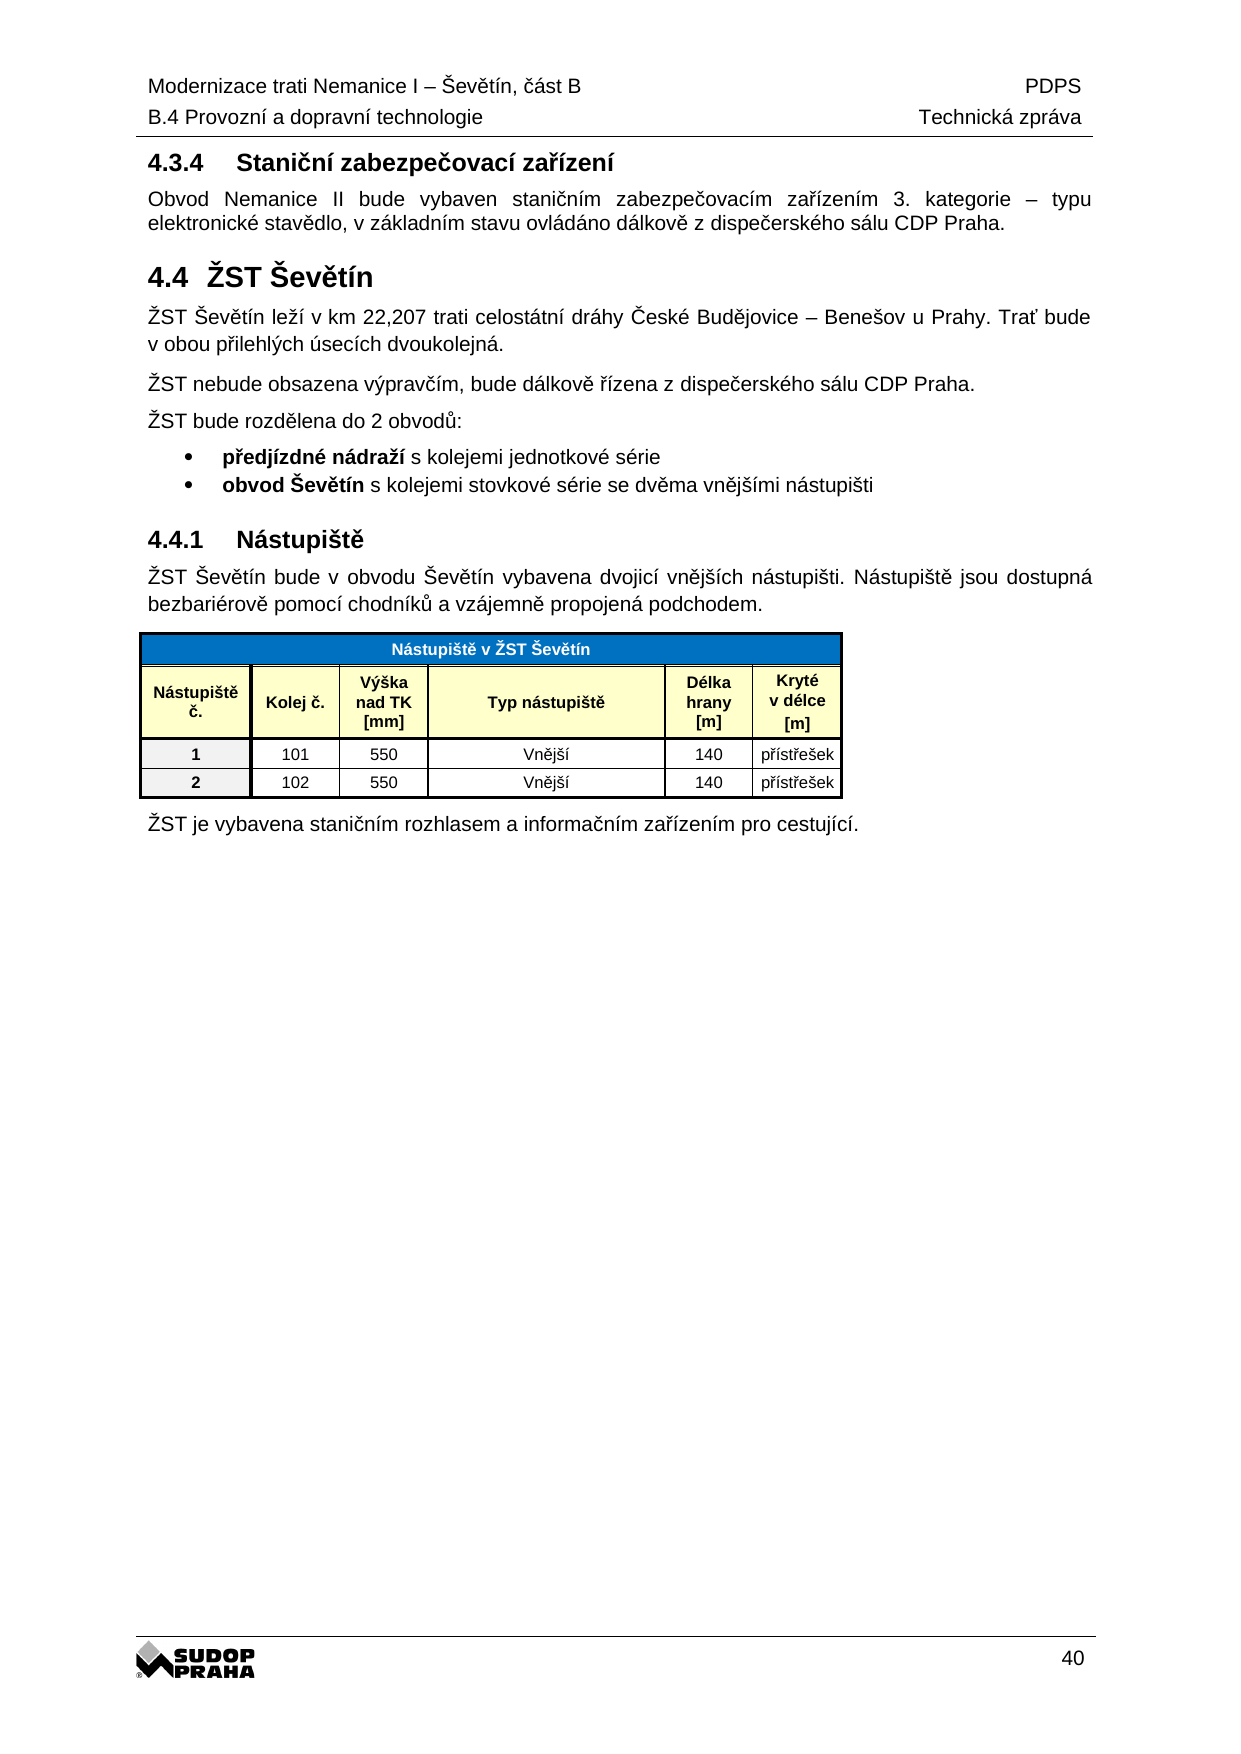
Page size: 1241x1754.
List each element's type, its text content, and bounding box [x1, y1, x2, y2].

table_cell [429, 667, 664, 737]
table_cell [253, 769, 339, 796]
text ŽST je vybavena staničním rozhlasem a informačním zařízením pro cestující. [148, 812, 1093, 836]
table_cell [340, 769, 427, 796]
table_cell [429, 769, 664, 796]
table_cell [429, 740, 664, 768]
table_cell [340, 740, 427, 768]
picture [136, 1640, 255, 1678]
list předjízdné nádraží s kolejemi jednotkové série [185, 445, 1093, 469]
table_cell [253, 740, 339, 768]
list obvod Ševětín s kolejemi stovkové série se dvěma vnějšími nástupišti [185, 473, 1093, 497]
subtitle Nástupiště [148, 525, 1093, 554]
text ŽST bude rozdělena do 2 obvodů: [148, 408, 1093, 432]
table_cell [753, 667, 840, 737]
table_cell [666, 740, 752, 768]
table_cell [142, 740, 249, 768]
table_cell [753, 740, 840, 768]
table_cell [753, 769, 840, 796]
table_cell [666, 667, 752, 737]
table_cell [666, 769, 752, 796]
text ŽST Ševětín bude v obvodu Ševětín vybavena dvojicí vnějších nástupišti. Nástupiště jsou dostupná bezbariérově pomocí chodníků a vzájemně propojená podchodem. [148, 564, 1093, 616]
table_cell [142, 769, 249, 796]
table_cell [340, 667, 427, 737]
subtitle Staniční zabezpečovací zařízení [148, 148, 1093, 176]
text ŽST Ševětín leží v km 22,207 trati celostátní dráhy České Budějovice – Benešov u Prahy. Trať bude v obou přilehlých úsecích dvoukolejná. [148, 304, 1093, 356]
text Obvod Nemanice II bude vybaven staničním zabezpečovacím zařízením 3. kategorie – typu elektronické stavědlo, v základním stavu ovládáno dálkově z dispečerského sálu CDP Praha. [148, 187, 1093, 235]
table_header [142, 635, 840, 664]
text ŽST nebude obsazena výpravčím, bude dálkově řízena z dispečerského sálu CDP Praha. [148, 372, 1093, 396]
subtitle ŽST Ševětín [148, 260, 1093, 293]
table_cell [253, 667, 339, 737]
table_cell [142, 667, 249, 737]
